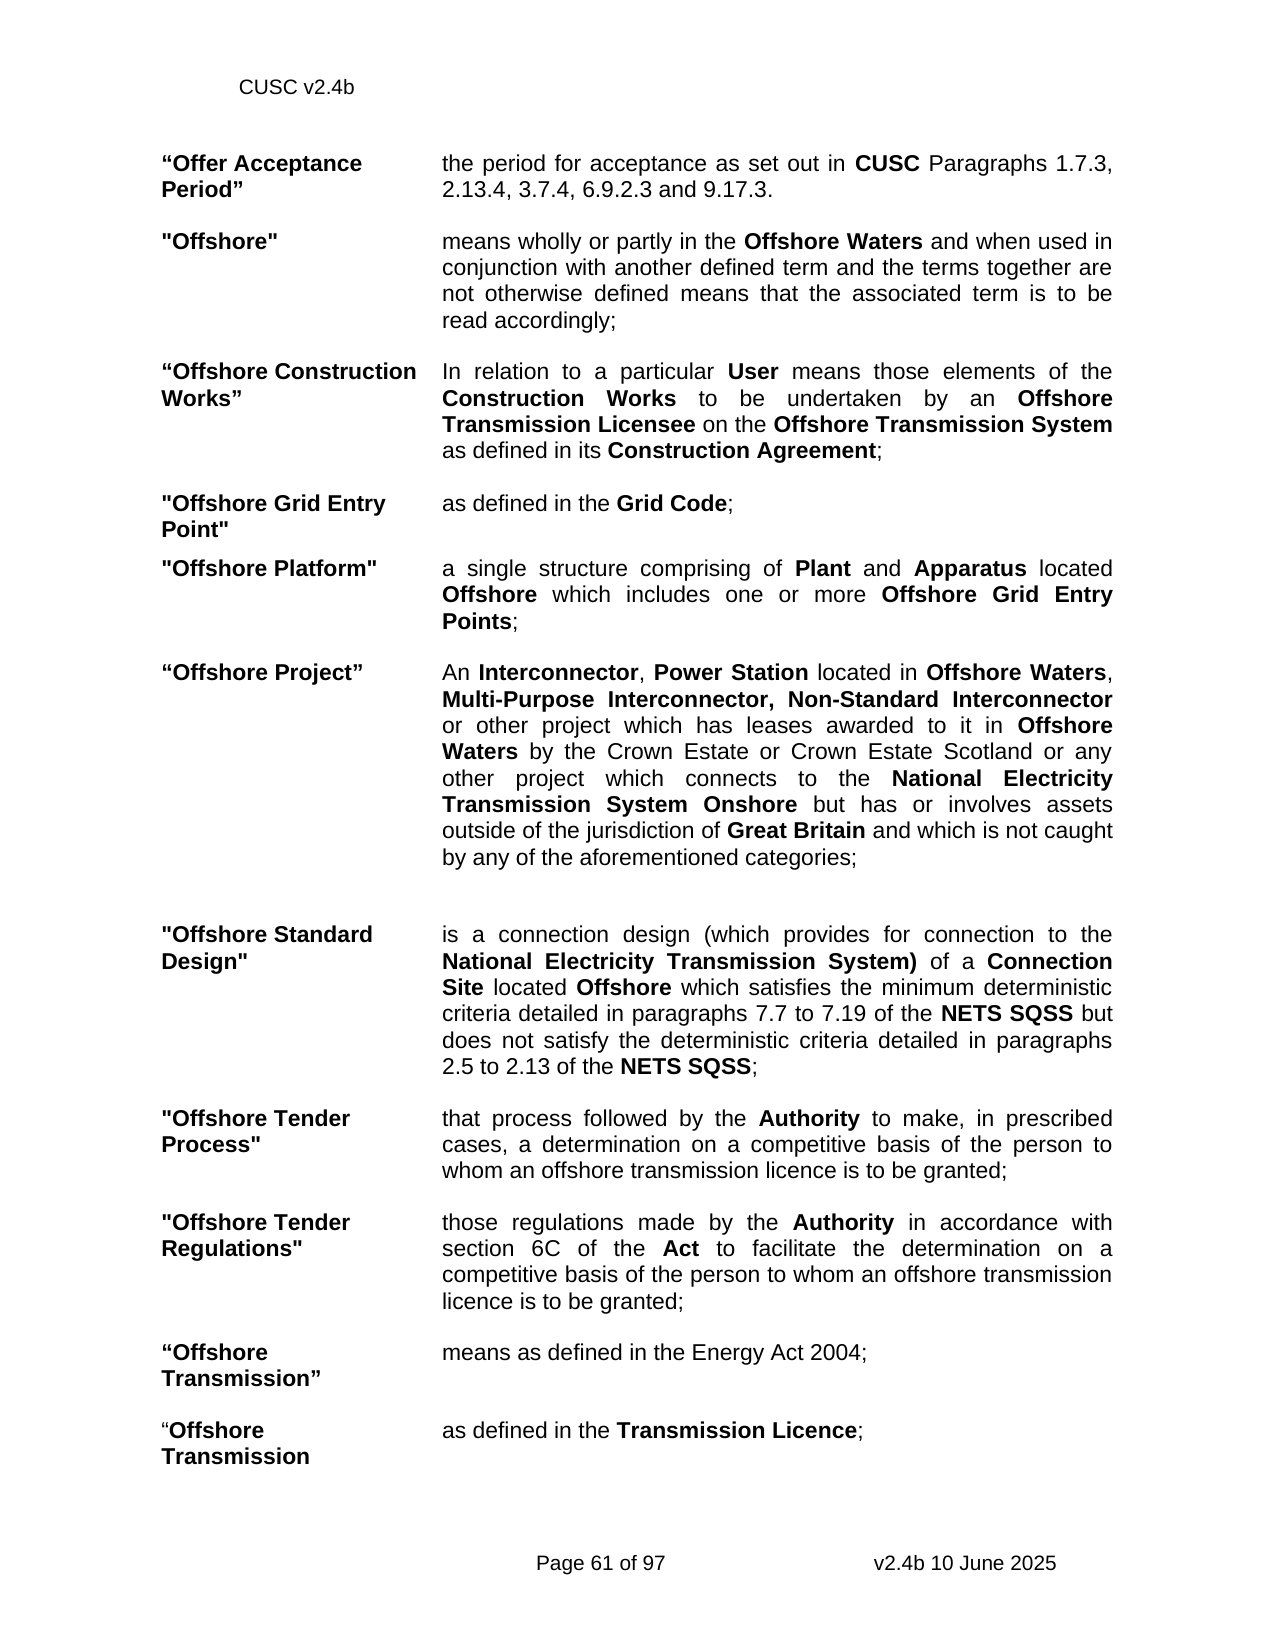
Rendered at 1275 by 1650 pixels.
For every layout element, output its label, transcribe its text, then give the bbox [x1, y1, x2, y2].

table_cell “Offshore Transmission” [150, 1339, 431, 1417]
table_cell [431, 1417, 1124, 1494]
table_cell An Interconnector, Power Station located in Offshore Waters, Multi-Purpose Interconnector, Non-Standard Interconnector or other project which has leases awarded to it in Offshore Waters by the Crown Estate or Crown Estate Scotland or any other project which connects to the National Electricity Transmission System Onshore but has or involves assets outside of the jurisdiction of Great Britain and which is not caught by any of the aforementioned categories; [431, 659, 1124, 921]
table_cell "Offshore Tender Regulations" [150, 1209, 431, 1339]
table_cell “Offer Acceptance Period” [150, 150, 431, 228]
table_cell a single structure comprising of Plant and Apparatus located Offshore which includes one or more Offshore Grid Entry Points; [431, 555, 1124, 659]
table_cell those regulations made by the Authority in accordance with section 6C of the Act to facilitate the determination on a competitive basis of the person to whom an offshore transmission licence is to be granted; [431, 1209, 1124, 1339]
table_cell means wholly or partly in the Offshore Waters and when used in conjunction with another defined term and the terms together are not otherwise defined means that the associated term is to be read accordingly; [431, 228, 1124, 358]
table_cell "Offshore Grid Entry Point" [150, 490, 431, 555]
table_cell that process followed by the Authority to make, in prescribed cases, a determination on a competitive basis of the person to whom an offshore transmission licence is to be granted; [431, 1105, 1124, 1208]
table_cell "Offshore Platform" [150, 555, 431, 659]
table_cell "Offshore Tender Process" [150, 1105, 431, 1208]
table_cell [150, 1417, 431, 1494]
table_cell “Offshore Construction Works” [150, 358, 431, 490]
table_cell the period for acceptance as set out in CUSC Paragraphs 1.7.3, 2.13.4, 3.7.4, 6.9.2.3 and 9.17.3. [431, 150, 1124, 228]
table_cell is a connection design (which provides for connection to the National Electricity Transmission System) of a Connection Site located Offshore which satisfies the minimum deterministic criteria detailed in paragraphs 7.7 to 7.19 of the NETS SQSS but does not satisfy the deterministic criteria detailed in paragraphs 2.5 to 2.13 of the NETS SQSS; [431, 921, 1124, 1104]
table_cell "Offshore Standard Design" [150, 921, 431, 1104]
table_cell “Offshore Project” [150, 659, 431, 921]
table_cell "Offshore" [150, 228, 431, 358]
table_cell as defined in the Grid Code; [431, 490, 1124, 555]
table_cell means as defined in the Energy Act 2004; [431, 1339, 1124, 1417]
table_cell In relation to a particular User means those elements of the Construction Works to be undertaken by an Offshore Transmission Licensee on the Offshore Transmission System as defined in its Construction Agreement; [431, 358, 1124, 490]
